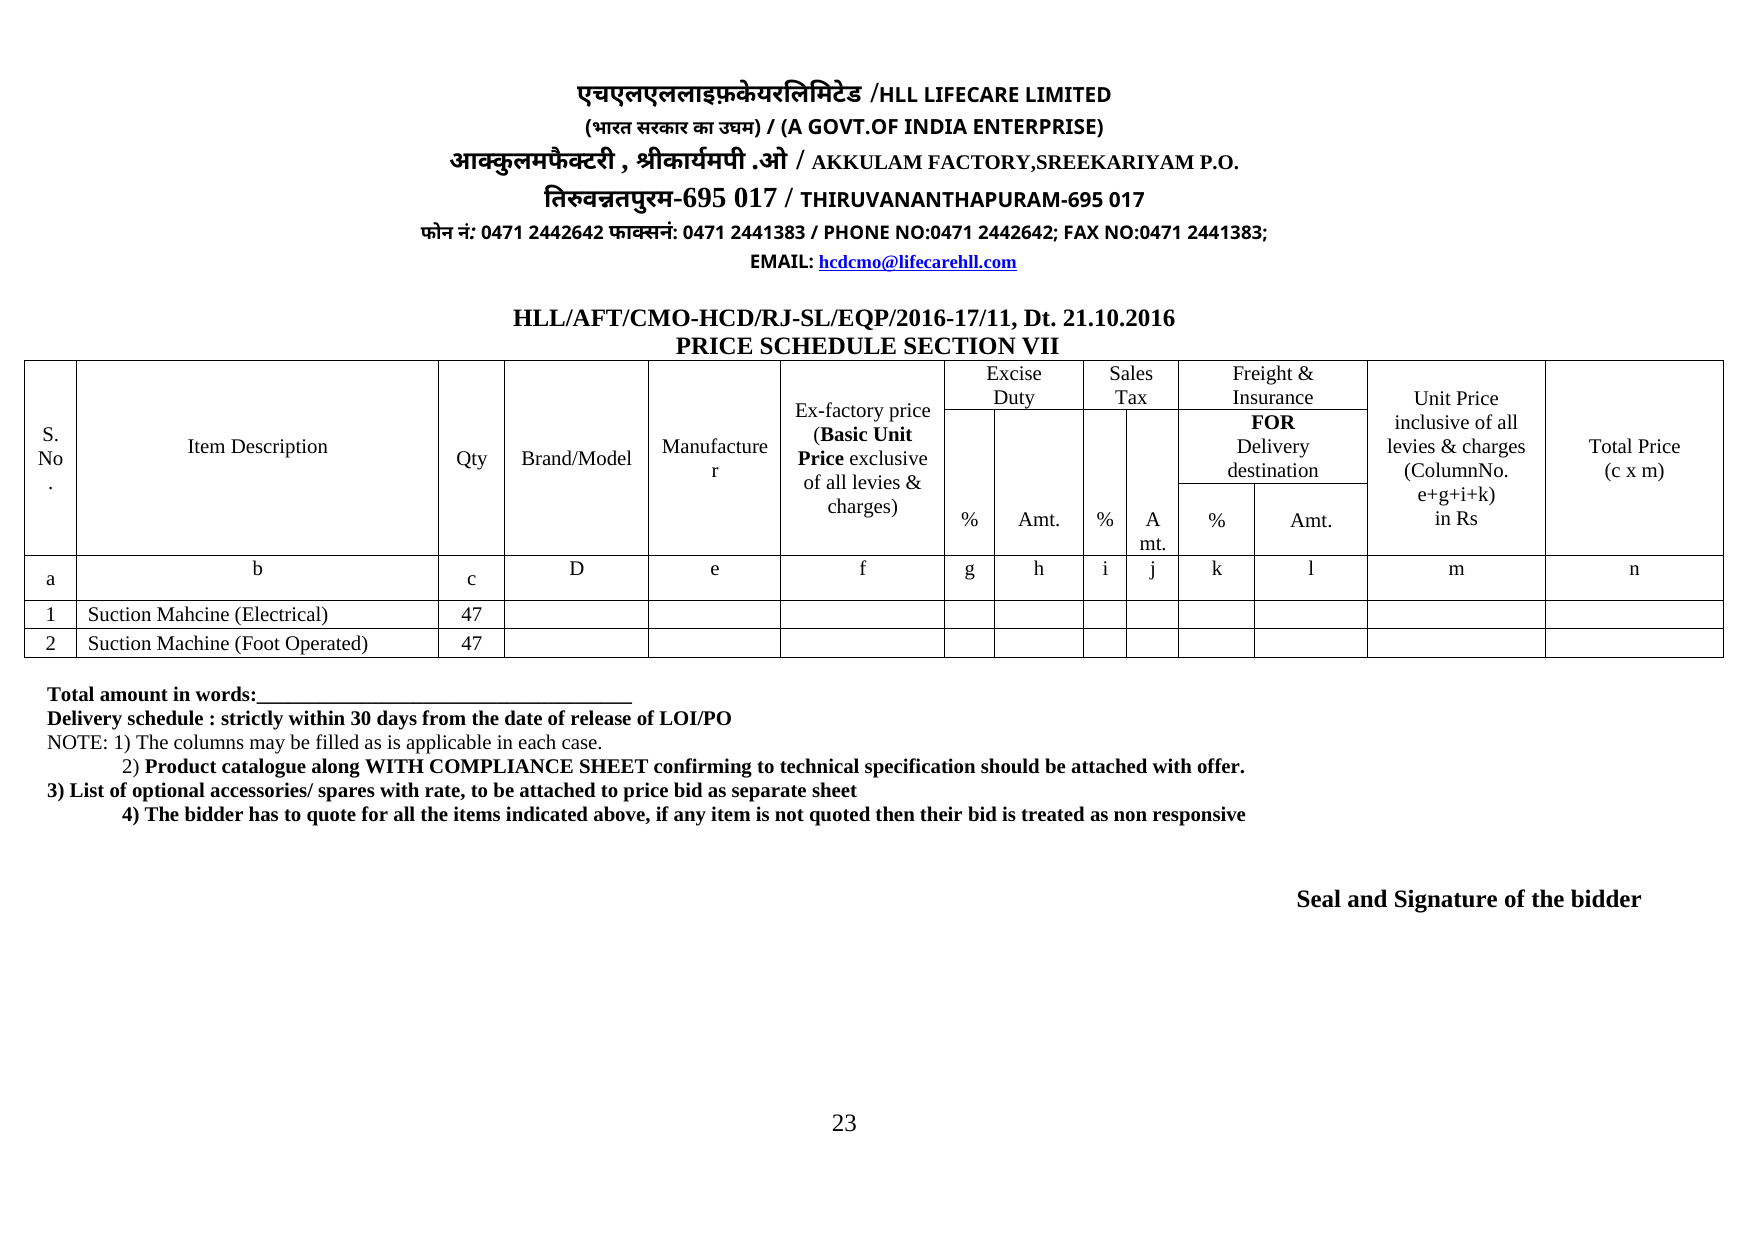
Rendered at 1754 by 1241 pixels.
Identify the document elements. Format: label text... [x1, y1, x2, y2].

text Seal and Signature of the bidder [47, 884, 1641, 913]
text Delivery schedule : strictly within 30 days from the date of release of LOI/PO [47, 706, 1641, 730]
table_cell [781, 629, 944, 657]
table_cell 1 [25, 601, 76, 628]
table_cell [1368, 601, 1545, 628]
table_cell [1255, 629, 1367, 657]
table_cell [995, 601, 1083, 628]
table_cell g [945, 556, 994, 599]
table_cell Amt. [1255, 484, 1367, 555]
table_cell [1368, 629, 1545, 657]
table_cell [649, 629, 780, 657]
table_cell Amt. [995, 410, 1083, 555]
table_cell [1255, 601, 1367, 628]
table_cell [781, 601, 944, 628]
table_cell % [1179, 484, 1254, 555]
table_cell [945, 629, 994, 657]
table_cell j [1127, 556, 1178, 599]
text NOTE: 1) The columns may be filled as is applicable in each case. [47, 730, 1641, 754]
table_cell n [1546, 556, 1723, 599]
table_cell % [945, 410, 994, 555]
table_cell [1127, 601, 1178, 628]
text Total amount in words:____________________________________ [47, 682, 1641, 706]
table_cell e [649, 556, 780, 599]
table_cell [1546, 629, 1723, 657]
text 2) Product catalogue along WITH COMPLIANCE SHEET confirming to technical specification should be attached with offer. [47, 754, 1641, 778]
table_cell f [781, 556, 944, 599]
table_cell [995, 629, 1083, 657]
table_header Total Price (c x m) [1546, 361, 1723, 555]
table_cell l [1255, 556, 1367, 599]
table_cell % [1084, 410, 1126, 555]
text 4) The bidder has to quote for all the items indicated above, if any item is not quoted then their bid is treated as non responsive [47, 802, 1641, 826]
table_cell m [1368, 556, 1545, 599]
table_cell [649, 601, 780, 628]
table_cell [505, 601, 648, 628]
table_cell a [25, 556, 76, 599]
table_cell [1179, 601, 1254, 628]
table_cell 47 [439, 601, 504, 628]
table_cell [1084, 629, 1126, 657]
table_cell [1084, 601, 1126, 628]
table_cell [1127, 629, 1178, 657]
table_cell [1546, 601, 1723, 628]
table_header Manufacturer [649, 361, 780, 555]
table_header Qty [439, 361, 504, 555]
table_cell k [1179, 556, 1254, 599]
table_cell D [505, 556, 648, 599]
table_header Item Description [77, 361, 438, 555]
table_cell Suction Machine (Foot Operated) [77, 629, 438, 657]
table_cell [945, 601, 994, 628]
text 3) List of optional accessories/ spares with rate, to be attached to price bid as separate sheet [47, 778, 1641, 802]
table_cell h [995, 556, 1083, 599]
table_cell b [77, 556, 438, 599]
table_cell [505, 629, 648, 657]
table_header Unit Price inclusive of all levies & charges (ColumnNo. e+g+i+k) in Rs [1368, 361, 1545, 555]
table_cell i [1084, 556, 1126, 599]
table_cell Suction Mahcine (Electrical) [77, 601, 438, 628]
table_header Brand/Model [505, 361, 648, 555]
table_cell c [439, 556, 504, 599]
text PRICE SCHEDULE SECTION VII [94, 331, 1641, 360]
table_header Ex-factory price (Basic Unit Price exclusive of all levies & charges) [781, 361, 944, 555]
table_cell [1179, 629, 1254, 657]
table_header S. No. [25, 361, 76, 555]
table_cell 2 [25, 629, 76, 657]
table_cell 47 [439, 629, 504, 657]
